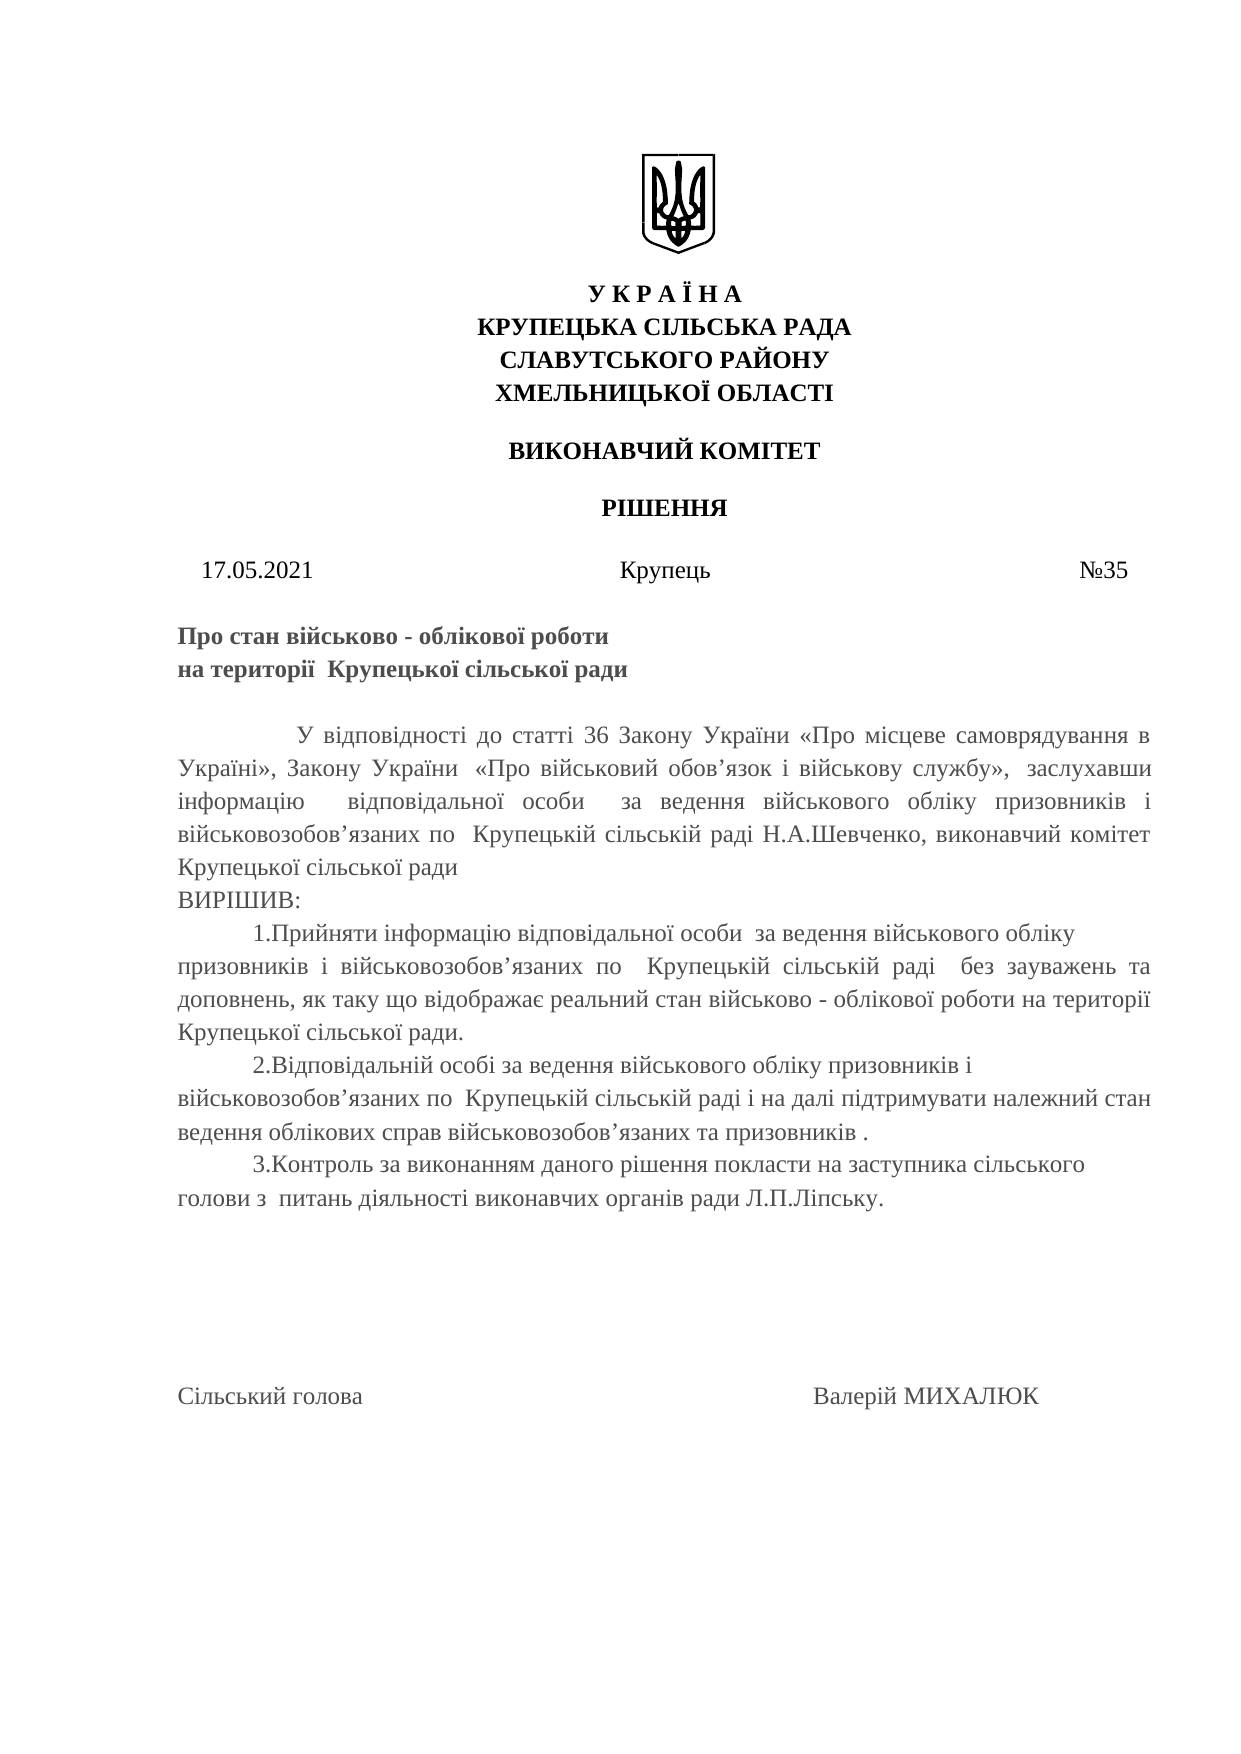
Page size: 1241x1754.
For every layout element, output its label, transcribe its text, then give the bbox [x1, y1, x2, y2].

text Про стан військово - облікової роботи [177, 621, 1152, 650]
text на території Крупецької сільської ради [177, 654, 1152, 683]
text військовозобов’язаних по Крупецькій сільській раді і на далі підтримувати належний стан ведення облікових справ військовозобов’язаних та призовників . [177, 1083, 1152, 1145]
text Сільський голова Валерій МИХАЛЮК [177, 1381, 1152, 1409]
text 2.Відповідальній особі за ведення військового обліку призовників і [227, 1051, 1152, 1079]
text РІШЕННЯ [177, 493, 1152, 522]
text У К Р А Ї Н А [177, 279, 1152, 308]
text призовників і військовозобов’язаних по Крупецькій сільській раді без зауважень та доповнень, як таку що відображає реальний стан військово - облікової роботи на території Крупецької сільської ради. [177, 951, 1152, 1046]
text 17.05.2021 Крупець №35 [177, 555, 1152, 584]
text КРУПЕЦЬКА СІЛЬСЬКА РАДА [177, 312, 1152, 341]
text У відповідності до статті 36 Закону України «Про місцеве самоврядування в Україні», Закону України «Про військовий обов’язок і військову службу», заслухавши інформацію відповідальної особи за ведення військового обліку призовників і військовозобов’язаних по Крупецькій сільській раді Н.А.Шевченко, виконавчий комітет Крупецької сільської ради [177, 720, 1152, 881]
text СЛАВУТСЬКОГО РАЙОНУ [177, 345, 1152, 374]
text ВИКОНАВЧИЙ КОМІТЕТ [177, 436, 1152, 465]
text ВИРІШИВ: [177, 885, 1152, 914]
text голови з питань діяльності виконавчих органів ради Л.П.Ліпську. [177, 1183, 1152, 1211]
text 3.Контроль за виконанням даного рішення покласти на заступника сільського [227, 1149, 1152, 1178]
text ХМЕЛЬНИЦЬКОЇ ОБЛАСТІ [177, 378, 1152, 407]
text 1.Прийняти інформацію відповідальної особи за ведення військового обліку [227, 918, 1152, 947]
